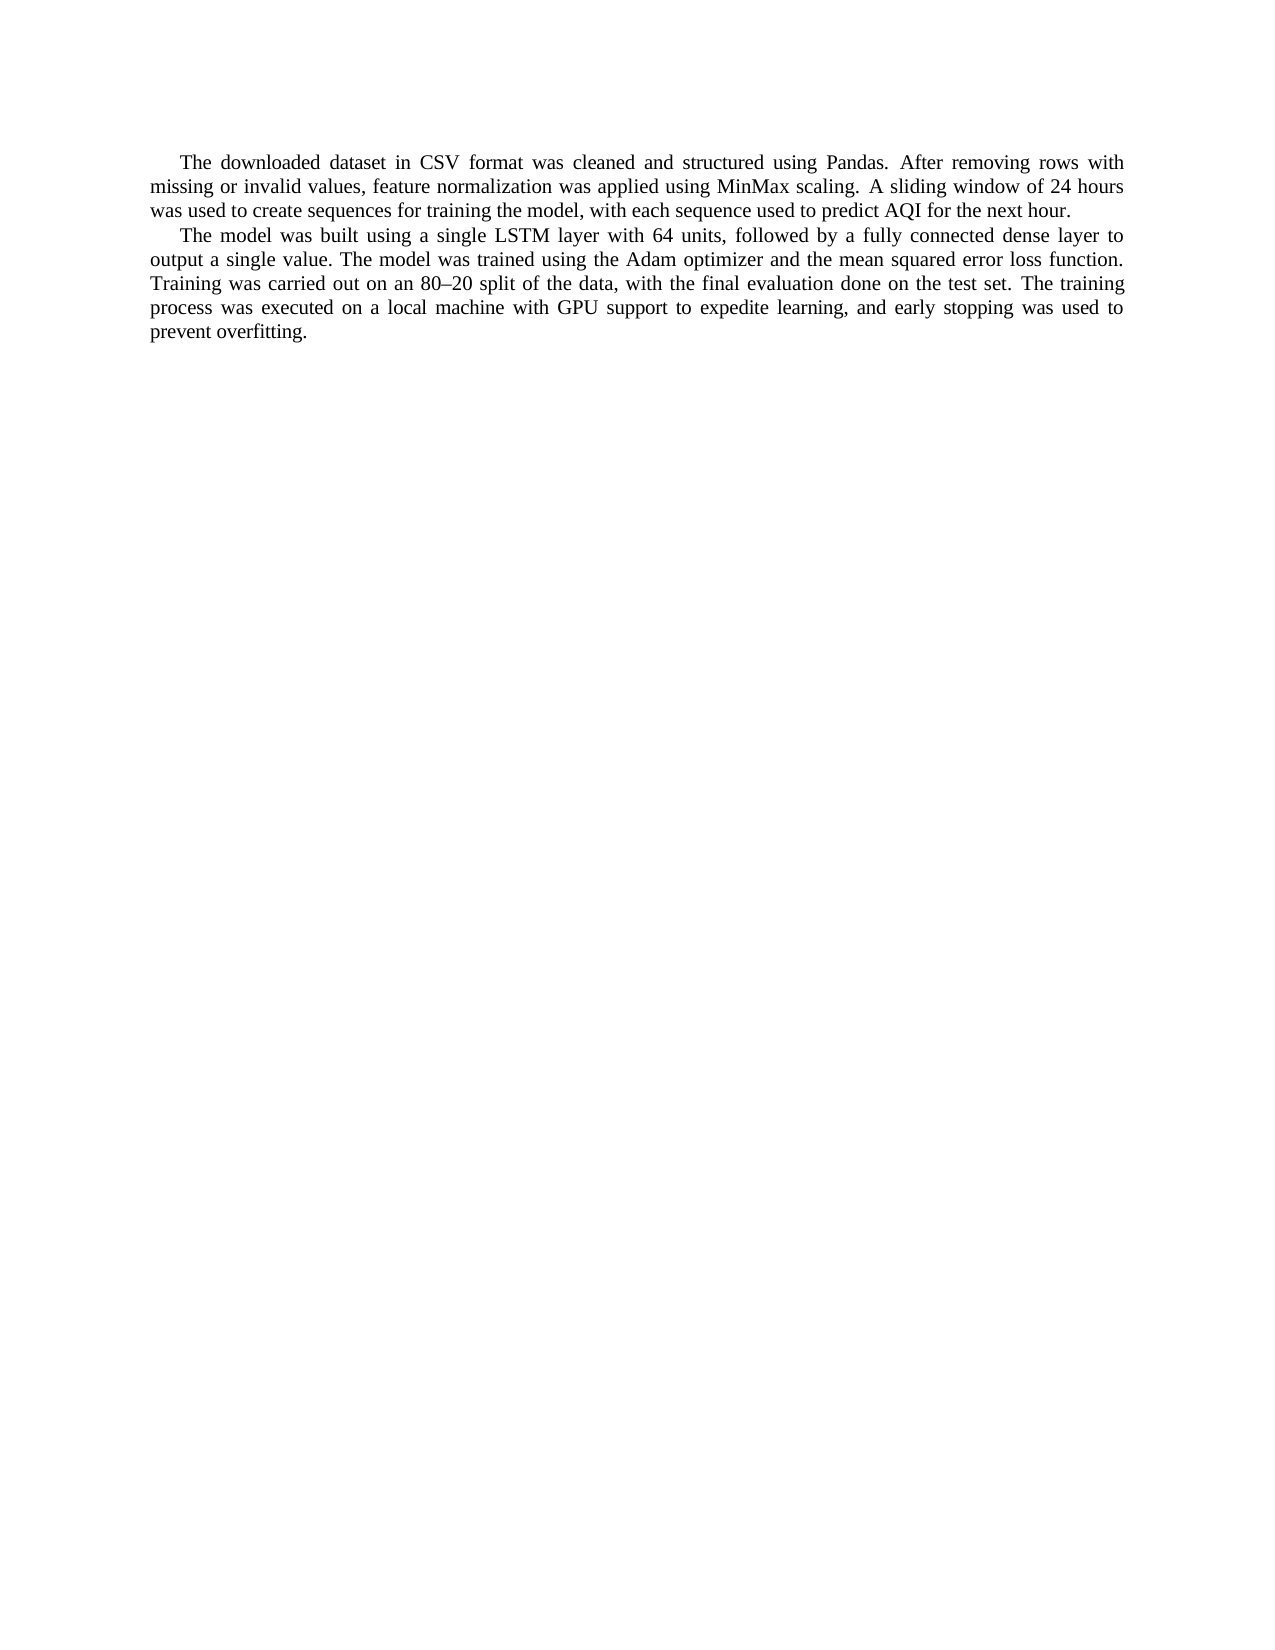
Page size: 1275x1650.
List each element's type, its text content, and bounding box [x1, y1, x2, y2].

text The model was built using a single LSTM layer with 64 units, followed by a fully connected dense layer to output a single value. The model was trained using the Adam optimizer and the mean squared error loss function. Training was carried out on an 80–20 split of the data, with the final evaluation done on the test set. The training process was executed on a local machine with GPU support to expedite learning, and early stopping was used to prevent overfitting. [150, 223, 1125, 343]
text The downloaded dataset in CSV format was cleaned and structured using Pandas. After removing rows with missing or invalid values, feature normalization was applied using MinMax scaling. A sliding window of 24 hours was used to create sequences for training the model, with each sequence used to predict AQI for the next hour. [150, 150, 1125, 222]
